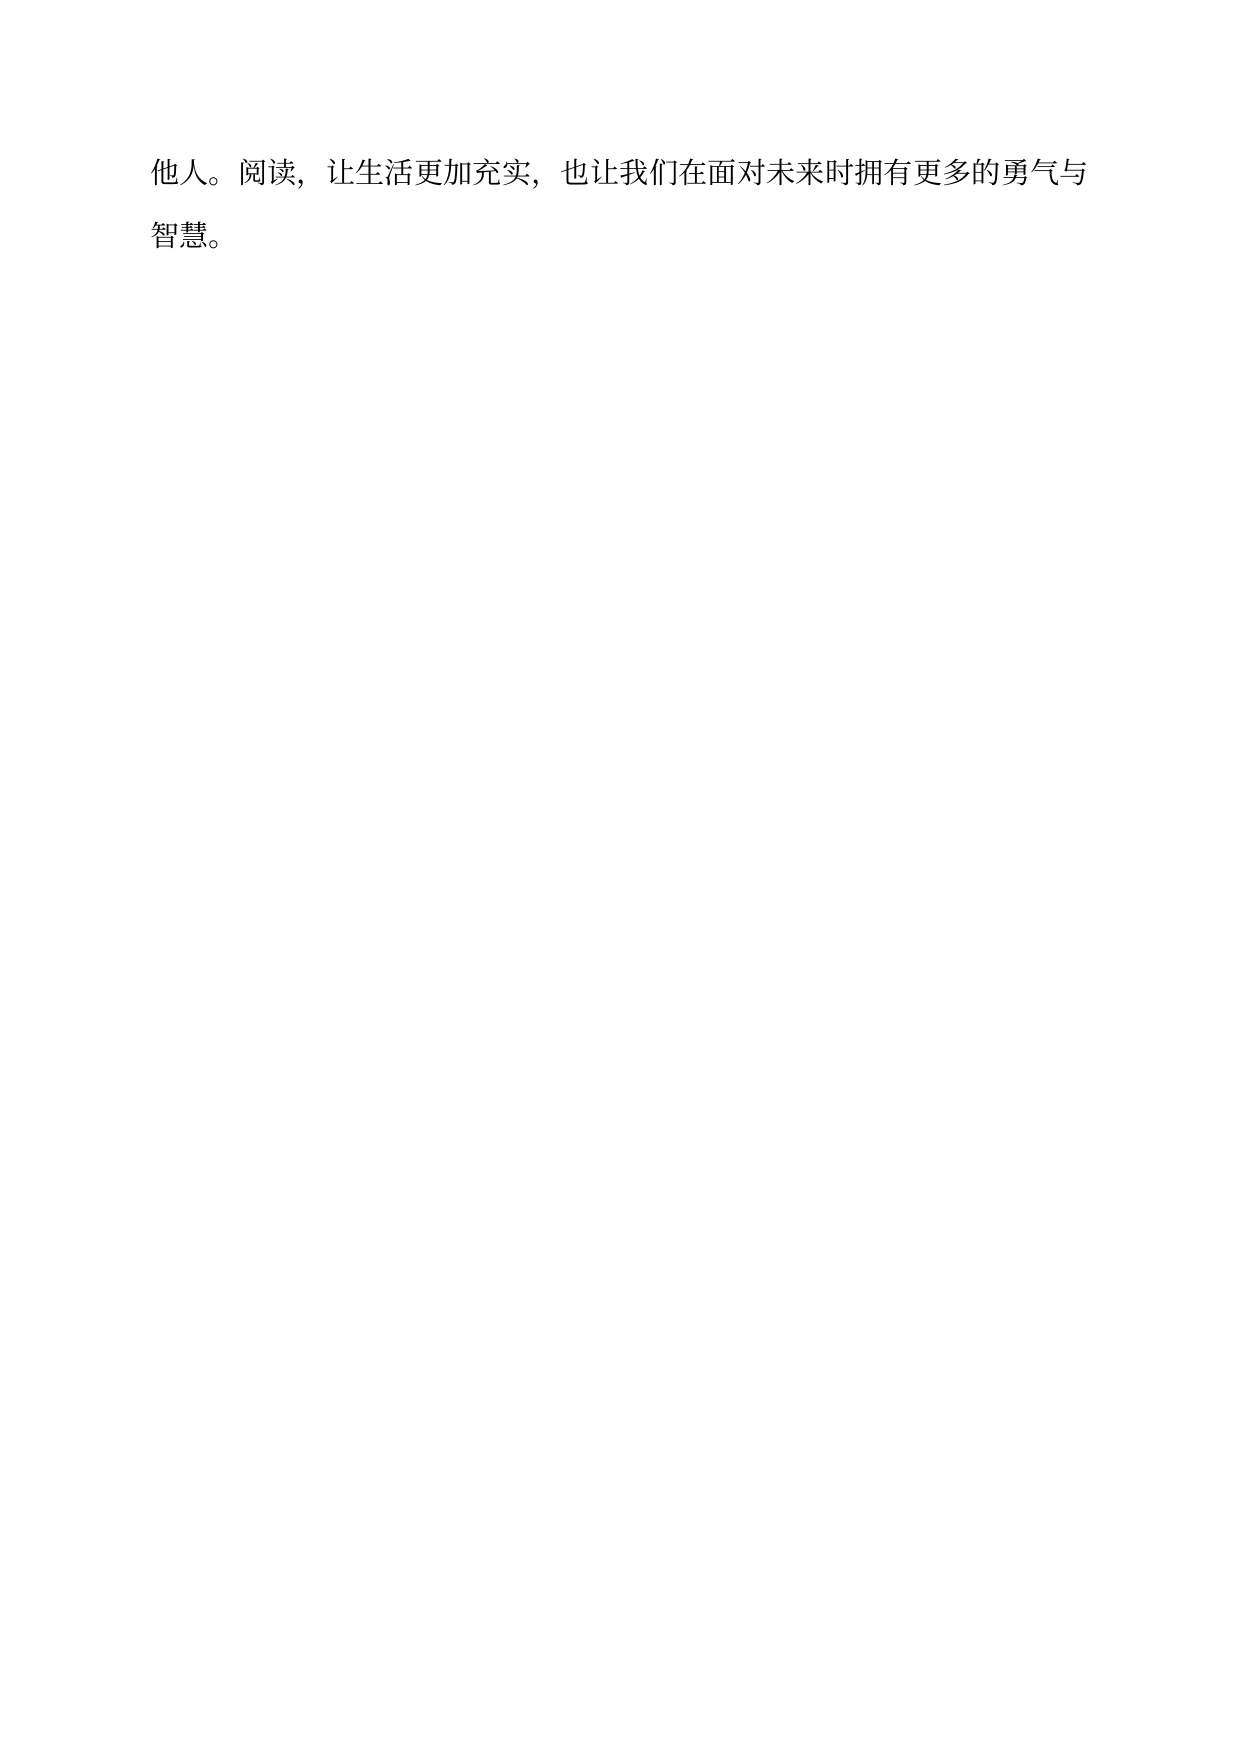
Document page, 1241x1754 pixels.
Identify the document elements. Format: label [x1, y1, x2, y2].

text [150, 150, 1090, 255]
